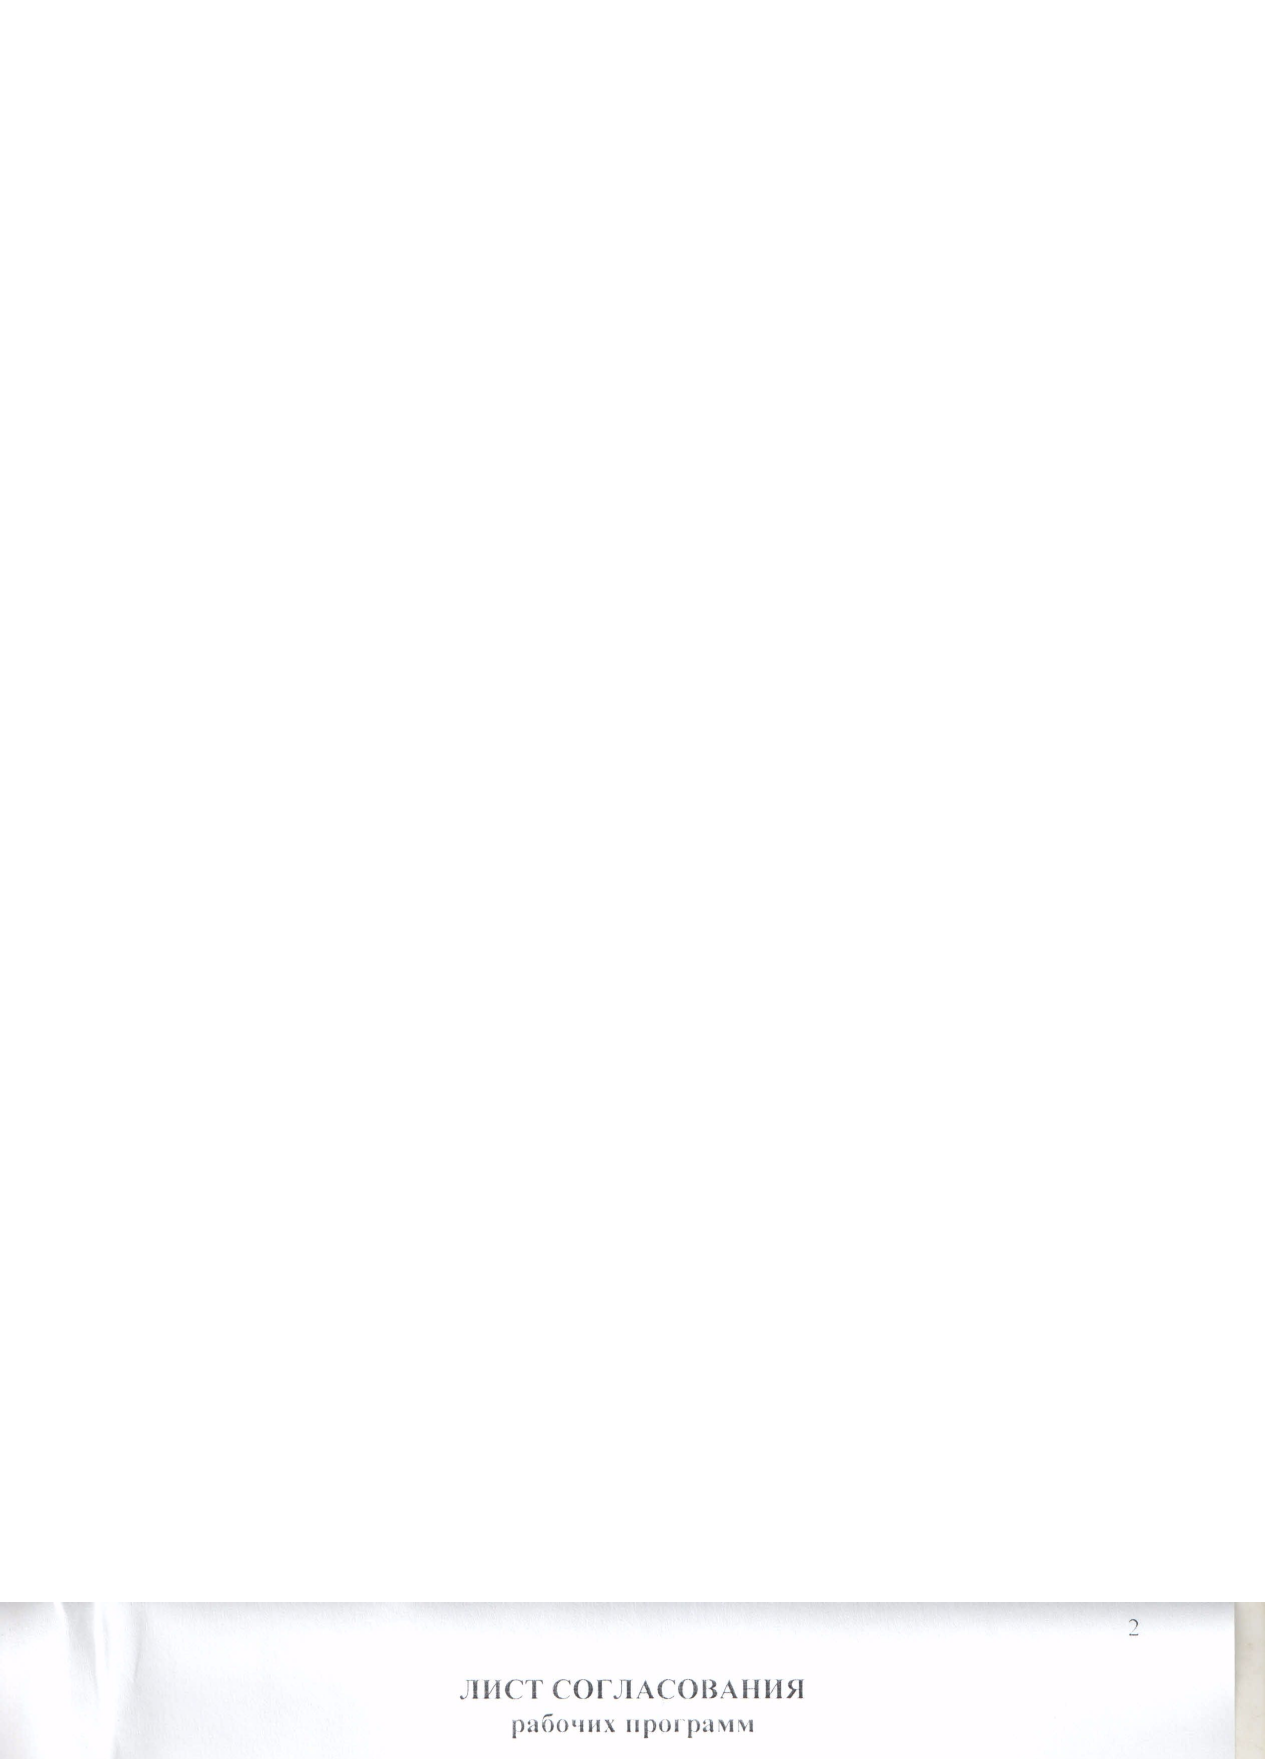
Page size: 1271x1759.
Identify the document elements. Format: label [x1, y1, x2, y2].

picture [0, 1602, 1265, 1759]
